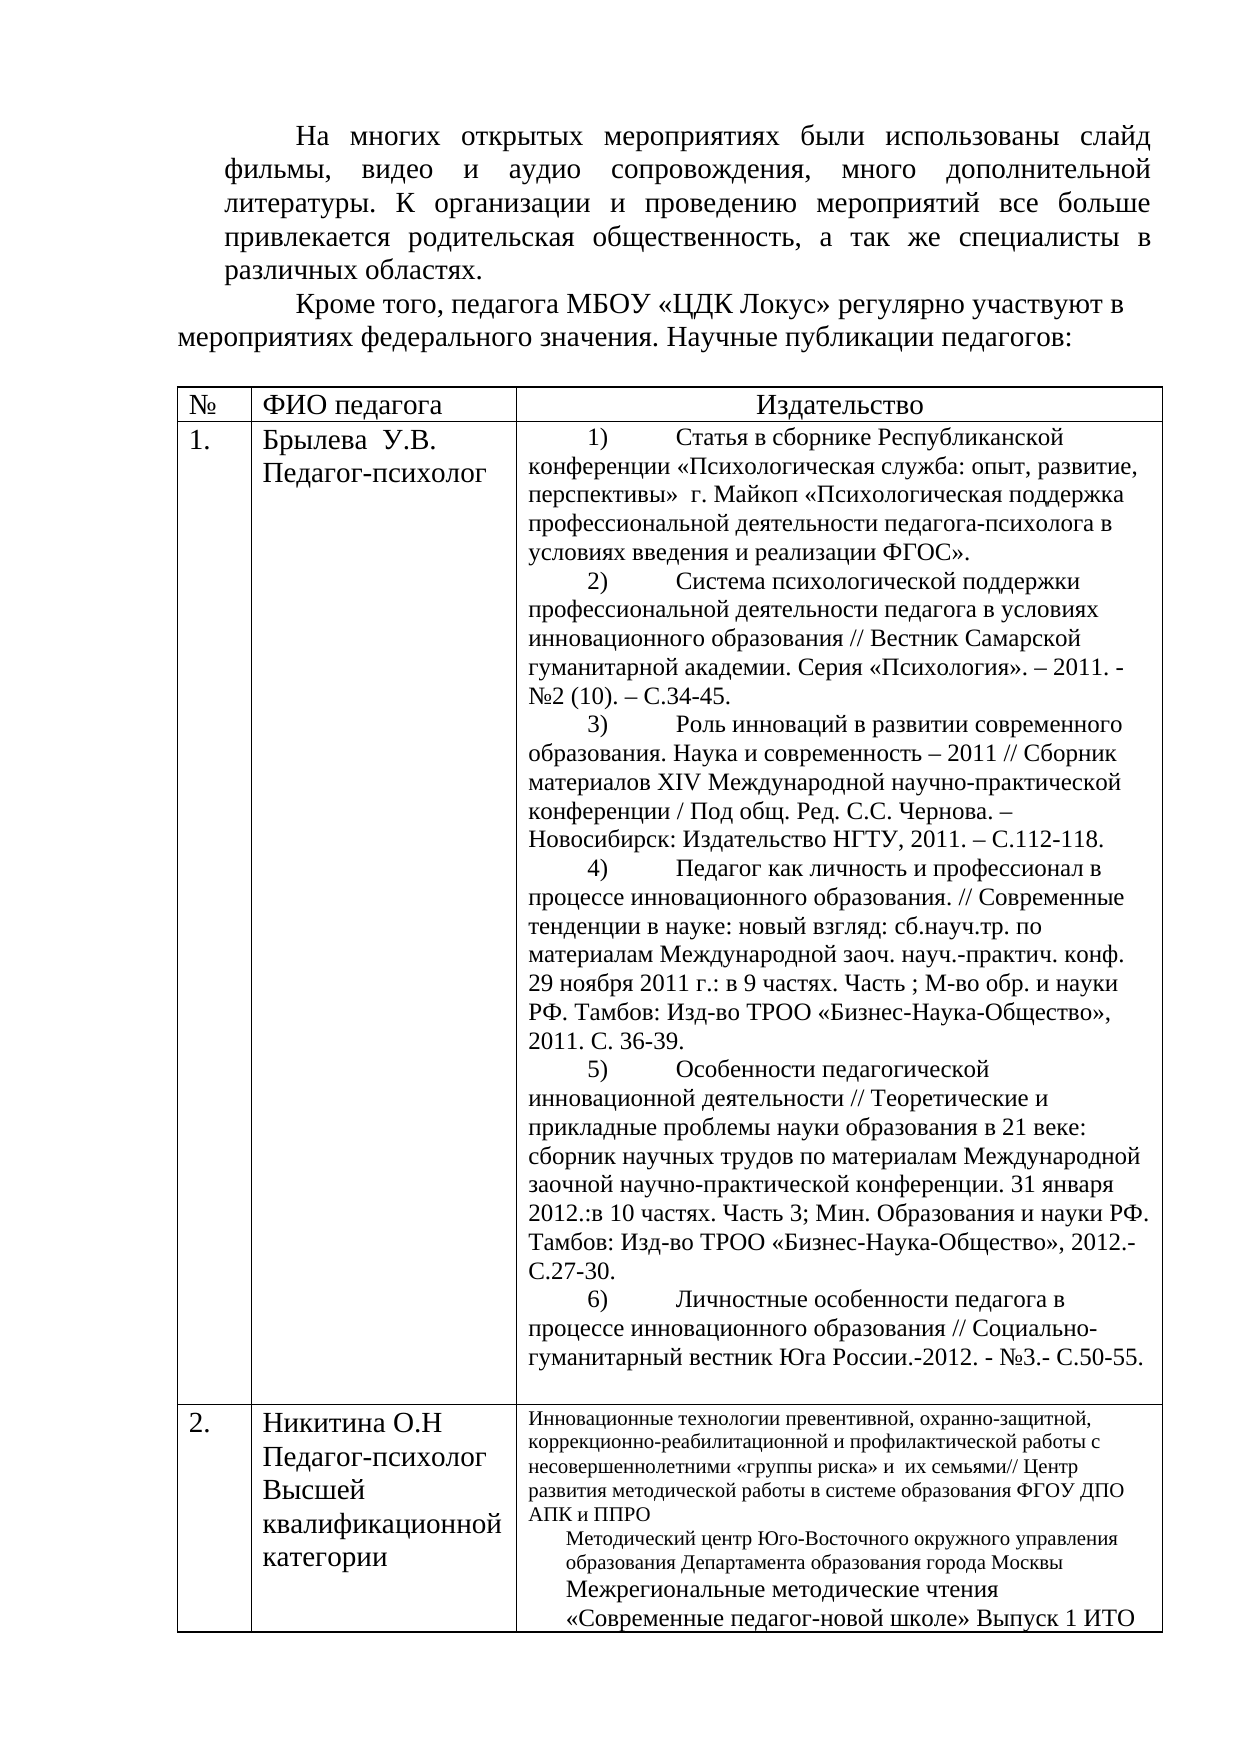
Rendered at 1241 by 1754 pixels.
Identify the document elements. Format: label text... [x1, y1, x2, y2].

table_cell 1. [178, 422, 251, 1404]
table_cell Статья в сборнике Республиканской конференции «Психологическая служба: опыт, развитие, перспективы» г. Майкоп «Психологическая поддержка профессиональной деятельности педагога-психолога в условиях введения и реализации ФГОС». Система психологической поддержки профессиональной деятельности педагога в условиях инновационного образования // Вестник Самарской гуманитарной академии. Серия «Психология». – 2011. - №2 (10). – С.34-45. Роль инноваций в развитии современного образования. Наука и современность – 2011 // Сборник материалов XIV Международной научно-практической конференции / Под общ. Ред. С.С. Чернова. – Новосибирск: Издательство НГТУ, 2011. – С.112-118. Педагог как личность и профессионал в процессе инновационного образования. // Современные тенденции в науке: новый взгляд: сб.науч.тр. по материалам Международной заоч. науч.-практич. конф. 29 ноября 2011 г.: в 9 частях. Часть ; М-во обр. и науки РФ. Тамбов: Изд-во ТРОО «Бизнес-Наука-Общество», 2011. С. 36-39. Особенности педагогической инновационной деятельности // Теоретические и прикладные проблемы науки образования в 21 веке: сборник научных трудов по материалам Международной заочной научно-практической конференции. 31 января 2012.:в 10 частях. Часть 3; Мин. Образования и науки РФ. Тамбов: Изд-во ТРОО «Бизнес-Наука-Общество», 2012.- С.27-30. Личностные особенности педагога в процессе инновационного образования // Социально-гуманитарный вестник Юга России.-2012. - №3.- С.50-55. [517, 422, 1162, 1404]
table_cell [517, 1405, 1162, 1631]
table_header № [178, 388, 251, 421]
text На многих открытых мероприятиях были использованы слайд фильмы, видео и аудио сопровождения, много дополнительной литературы. К организации и проведению мероприятий все больше привлекается родительская общественность, а так же специалисты в различных областях. [224, 118, 1152, 286]
table_header Издательство [517, 388, 1162, 421]
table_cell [252, 1405, 516, 1631]
table_cell Брылева У.В. Педагог-психолог [252, 422, 516, 1404]
table_cell 2. [178, 1405, 251, 1631]
table_header ФИО педагога [252, 388, 516, 421]
text Кроме того, педагога МБОУ «ЦДК Локус» регулярно участвуют в мероприятиях федерального значения. Научные публикации педагогов: [177, 286, 1152, 353]
